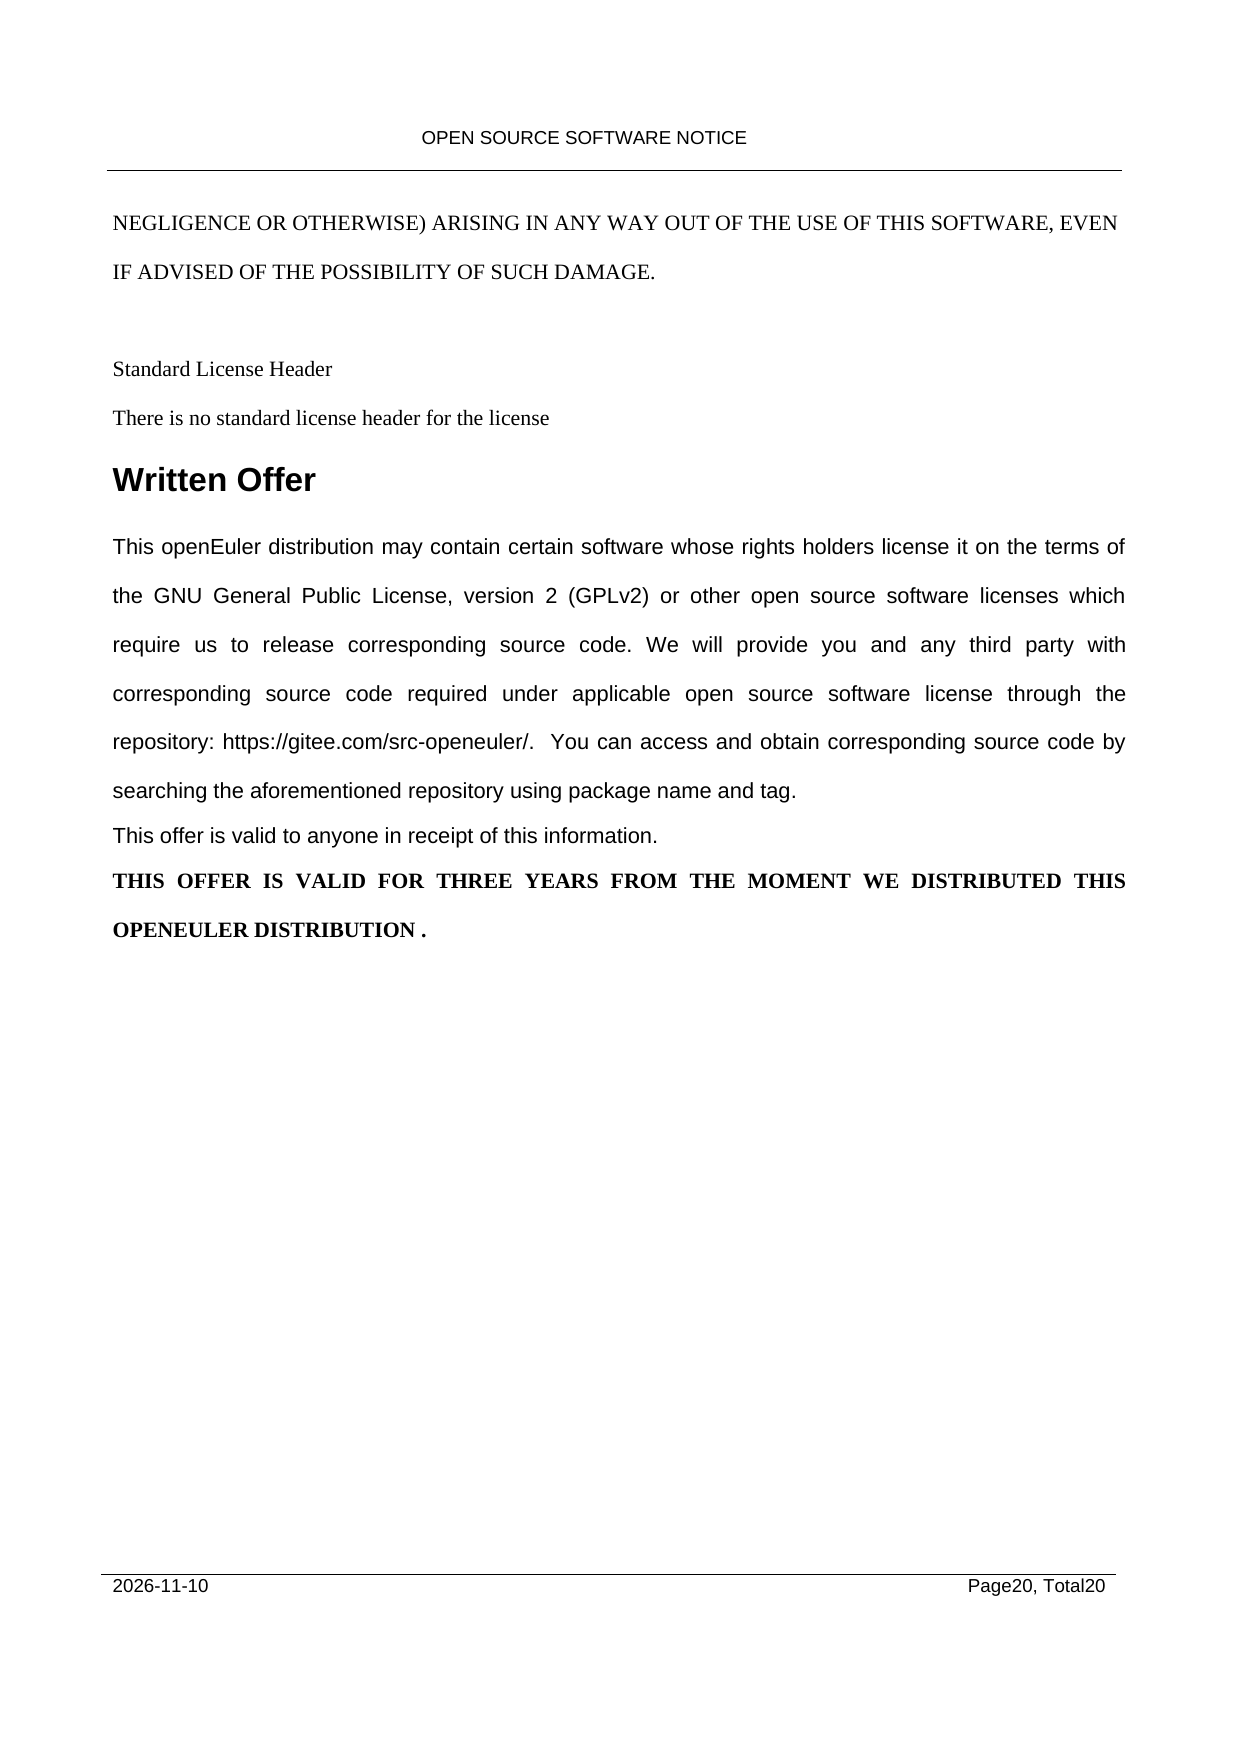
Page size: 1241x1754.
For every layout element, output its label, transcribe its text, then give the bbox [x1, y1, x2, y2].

text This offer is valid to anyone in receipt of this information. [112, 819, 1128, 852]
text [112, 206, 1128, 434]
text Written Offer [112, 446, 1128, 511]
text This openEuler distribution may contain certain software whose rights holders license it on the terms of the GNU General Public License, version 2 (GPLv2) or other open source software licenses which require us to release corresponding source code. We will provide you and any third party with corresponding source code required under applicable open source software license through the repository: https://gitee.com/src-openeuler/. You can access and obtain corresponding source code by searching the aforementioned repository using package name and tag. [112, 531, 1128, 807]
text THIS OFFER IS VALID FOR THREE YEARS FROM THE MOMENT WE DISTRIBUTED THIS OPENEULER DISTRIBUTION . [112, 864, 1128, 946]
